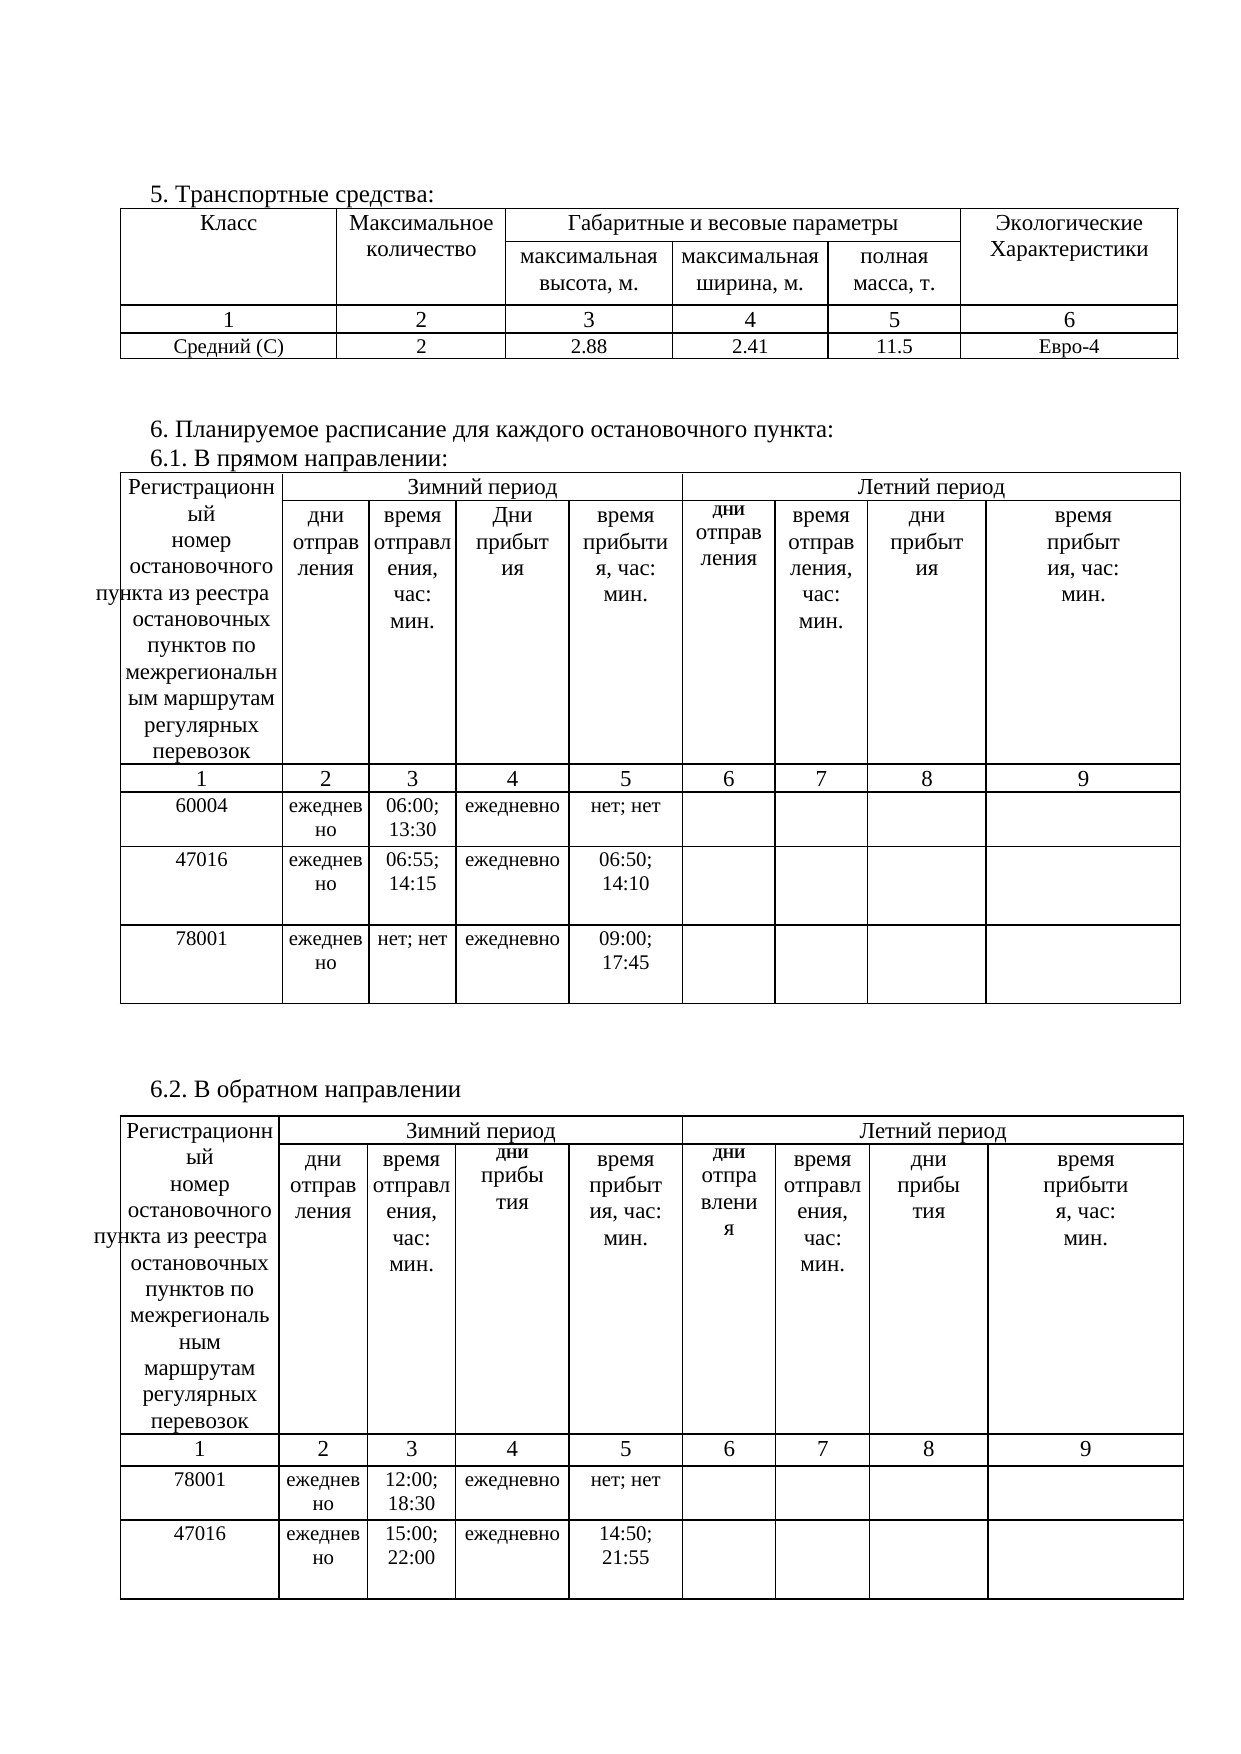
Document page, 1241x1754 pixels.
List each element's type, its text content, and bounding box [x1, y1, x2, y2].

table_cell время прибыт ия, час: мин. [987, 501, 1180, 763]
table_cell 2.88 [506, 334, 672, 358]
table_cell [987, 926, 1180, 1002]
table_cell ежедневно [283, 926, 368, 1002]
table_cell 60004 [121, 793, 282, 846]
text 6. Планируемое расписание для каждого остановочного пункта: [150, 414, 1090, 443]
table_header Максимальное количество [337, 209, 505, 304]
table_cell Дни прибыт ия [457, 501, 568, 763]
table_cell [776, 1521, 869, 1598]
table_cell 4 [673, 306, 827, 332]
table_cell [776, 847, 867, 924]
table_cell нет; нет [570, 1467, 682, 1519]
table_cell [683, 1521, 775, 1598]
table_cell ежедневно [283, 847, 368, 924]
table_header Летний период [683, 1117, 1183, 1143]
table_cell ежедневно [456, 1521, 568, 1598]
table_cell максимальная высота, м. [506, 242, 672, 304]
table_cell 8 [868, 765, 985, 791]
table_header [121, 1117, 278, 1433]
table_cell 09:00; 17:45 [570, 926, 682, 1002]
table_cell время отправл ения, час: мин. [368, 1145, 455, 1433]
table_cell ДНИ отпра влени я [683, 1145, 775, 1433]
table_cell 8 [870, 1435, 987, 1465]
table_header Класс [121, 209, 336, 304]
table_cell Евро-4 [961, 334, 1177, 358]
table_header Регистрационный номер остановочного пункта из реестра остановочных пунктов по межрегиональным маршрутам регулярных перевозок [121, 473, 282, 763]
table_cell [989, 1521, 1183, 1598]
table_cell ежедневно [280, 1521, 367, 1598]
table_cell [868, 847, 985, 924]
table_cell 3 [368, 1435, 455, 1465]
table_cell 3 [506, 306, 672, 332]
table_cell 06:55; 14:15 [370, 847, 455, 924]
table_cell время прибыт ия, час: мин. [570, 1145, 682, 1433]
table_cell [870, 1467, 987, 1519]
table_cell время отправ ления, час: мин. [776, 501, 867, 763]
table_cell ежедневно [457, 793, 568, 846]
table_cell максимальная ширина, м. [673, 242, 827, 304]
table_cell 12:00; 18:30 [368, 1467, 455, 1519]
table_cell ежедневно [280, 1467, 367, 1519]
table_cell 2.41 [673, 334, 827, 358]
table_cell 78001 [121, 1467, 278, 1519]
table_cell 06:00; 13:30 [370, 793, 455, 846]
table_cell ежедневно [283, 793, 368, 846]
table_cell 5 [570, 1435, 682, 1465]
table_cell 9 [987, 765, 1180, 791]
table_cell дни отправ ления [280, 1145, 367, 1433]
table_cell [776, 1467, 869, 1519]
table_header Габаритные и весовые параметры [506, 209, 960, 241]
table_cell 6 [683, 765, 774, 791]
table_cell время отправл ения, час: мин. [370, 501, 455, 763]
table_cell 5 [570, 765, 682, 791]
table_cell [868, 793, 985, 846]
table_cell 6 [683, 1435, 775, 1465]
table_cell дни прибыт ия [868, 501, 985, 763]
table_cell полная масса, т. [829, 242, 960, 304]
table_cell 9 [989, 1435, 1183, 1465]
table_cell 7 [776, 1435, 869, 1465]
table_cell 11.5 [829, 334, 960, 358]
table_header Летний период [683, 473, 1180, 500]
table_cell [683, 847, 774, 924]
table_cell 2 [280, 1435, 367, 1465]
table_cell [683, 926, 774, 1002]
table_cell [776, 793, 867, 846]
table_cell 1 [121, 1435, 278, 1465]
table_cell время прибыти я, час: мин. [570, 501, 682, 763]
table_cell 5 [829, 306, 960, 332]
table_cell [776, 926, 867, 1002]
table_cell ДНИ прибы тия [456, 1145, 568, 1433]
table_cell [870, 1521, 987, 1598]
table_cell 78001 [121, 926, 282, 1002]
table_cell [868, 926, 985, 1002]
table_cell Средний (С) [121, 334, 336, 358]
table_cell 2 [337, 306, 505, 332]
table_cell 6 [961, 306, 1177, 332]
table_cell дни отправ ления [283, 501, 368, 763]
text 6.1. В прямом направлении: [150, 443, 1090, 472]
table_cell 06:50; 14:10 [570, 847, 682, 924]
table_cell 14:50; 21:55 [570, 1521, 682, 1598]
table_cell время прибыти я, час: мин. [989, 1145, 1183, 1433]
table_cell ежедневно [457, 847, 568, 924]
table_cell [683, 1467, 775, 1519]
text 6.2. В обратном направлении [150, 1074, 1090, 1103]
table_cell 47016 [121, 847, 282, 924]
table_cell ежедневно [457, 926, 568, 1002]
table_cell 47016 [121, 1521, 278, 1598]
table_cell 1 [121, 765, 282, 791]
table_cell 1 [121, 306, 336, 332]
table_cell нет; нет [370, 926, 455, 1002]
table_header Зимний период [283, 473, 682, 500]
table_header Зимний период [280, 1117, 682, 1143]
table_cell 4 [457, 765, 568, 791]
table_cell 2 [337, 334, 505, 358]
text 5. Транспортные средства: [150, 179, 1090, 207]
table_cell 3 [370, 765, 455, 791]
table_cell 7 [776, 765, 867, 791]
table_cell [683, 793, 774, 846]
table_cell 15:00; 22:00 [368, 1521, 455, 1598]
table_cell 4 [456, 1435, 568, 1465]
table_cell нет; нет [570, 793, 682, 846]
table_cell ежедневно [456, 1467, 568, 1519]
table_cell 2 [283, 765, 368, 791]
table_cell [989, 1467, 1183, 1519]
table_cell время отправл ения, час: мин. [776, 1145, 869, 1433]
table_cell [987, 847, 1180, 924]
table_cell ДНИ отправ ления [683, 501, 774, 763]
table_cell дни прибы тия [870, 1145, 987, 1433]
table_cell [987, 793, 1180, 846]
table_header Экологические Характеристики [961, 209, 1177, 304]
